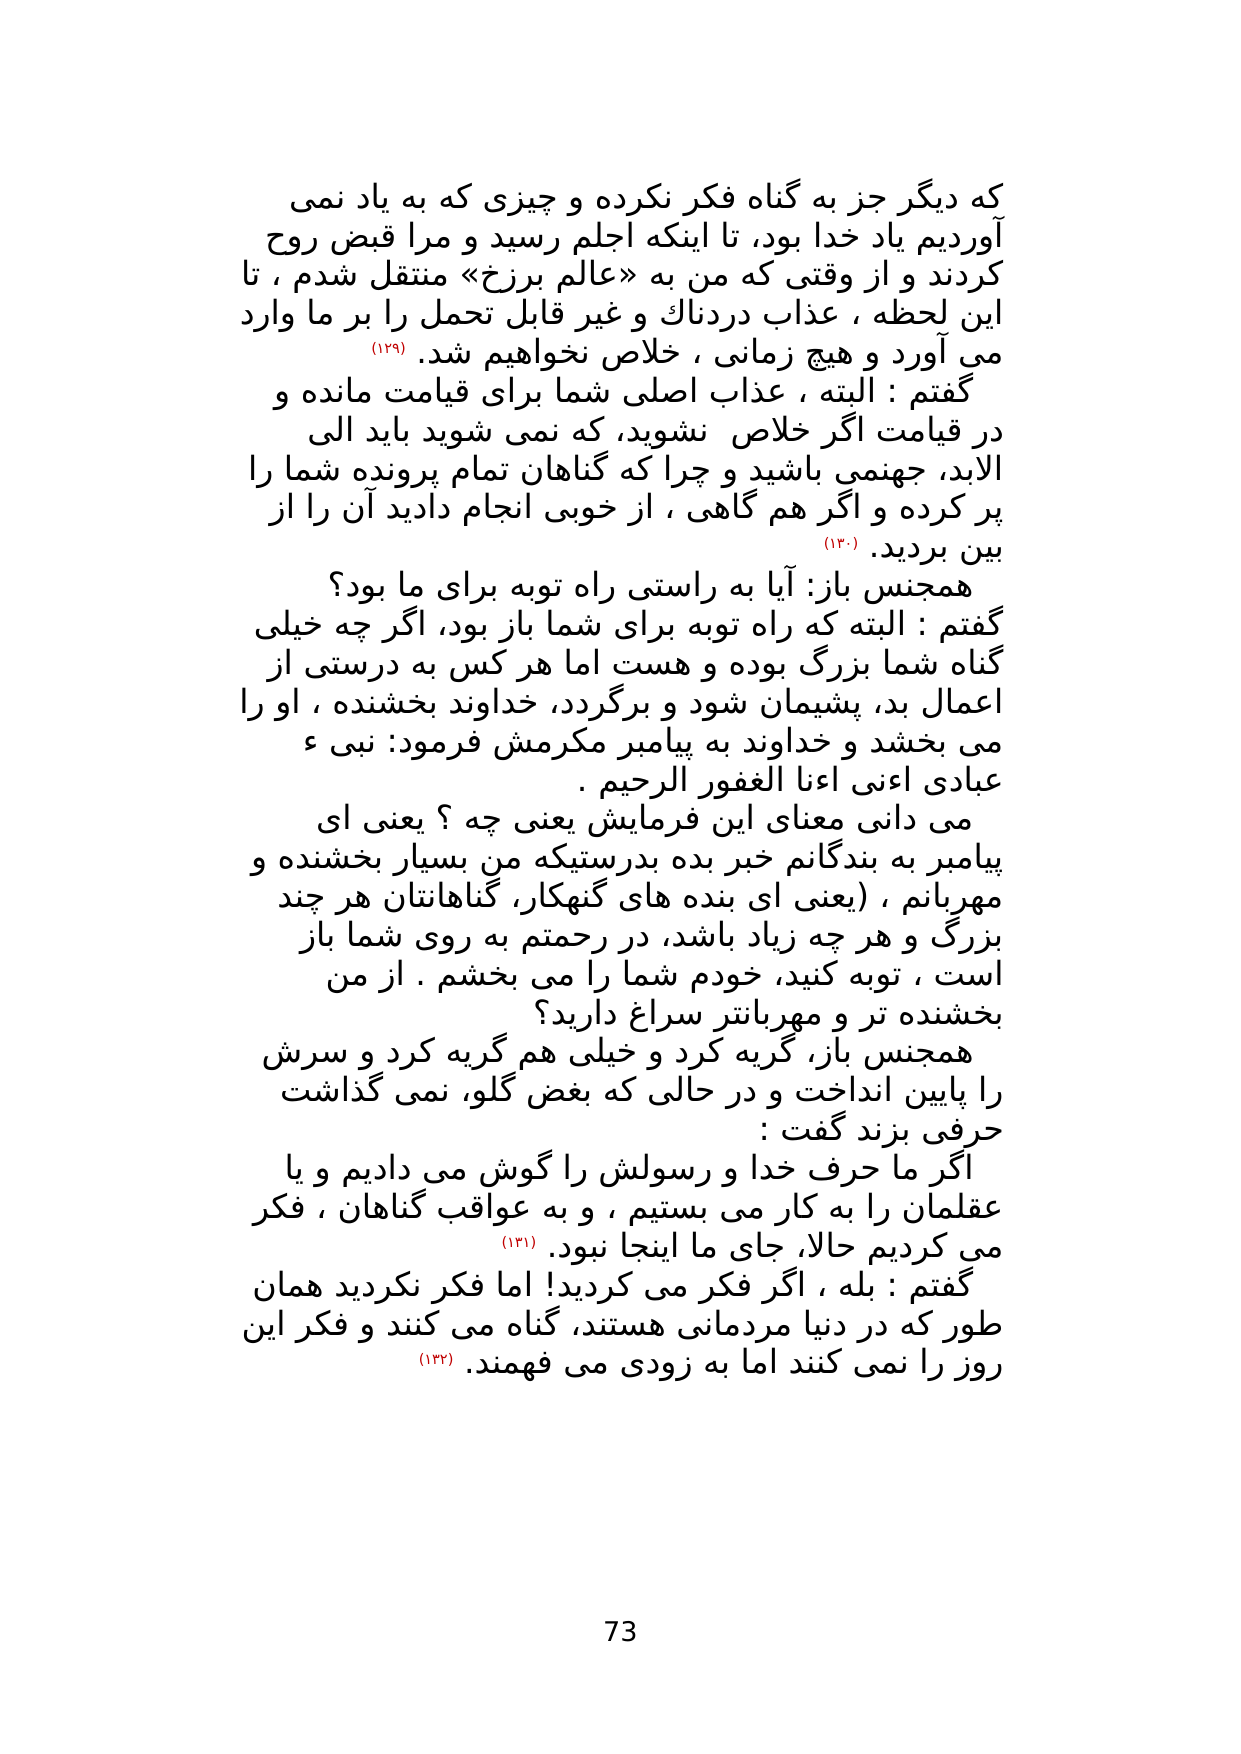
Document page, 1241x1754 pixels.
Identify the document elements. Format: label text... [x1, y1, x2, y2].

text اگر ما حرف خدا و رسولش را گوش مى داديم و يا عقلمان را به كار مى بستيم ، و به عواقب گناهان ، فكر مى كرديم حالا، جاى ما اينجا نبود. (١٣١) [236, 1148, 1004, 1265]
text همجنس باز، گريه كرد و خيلى هم گريه كرد و سرش را پايين انداخت و در حالى كه بغض گلو، نمى گذاشت حرفى بزند گفت : [236, 1032, 1004, 1148]
text همجنس باز: آيا به راستى راه توبه براى ما بود؟ گفتم : البته كه راه توبه براى شما باز بود، اگر چه خيلى گناه شما بزرگ بوده و هست اما هر كس به درستى از اعمال بد، پشيمان شود و برگردد، خداوند بخشنده ، او را مى بخشد و خداوند به پيامبر مكرمش فرمود: نبى ء عبادى اءنى اءنا الغفور الرحيم . [236, 566, 1004, 799]
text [236, 177, 1004, 371]
text گفتم : بله ، اگر فكر مى كرديد! اما فكر نكرديد همان طور كه در دنيا مردمانى هستند، گناه مى كنند و فكر اين روز را نمى كنند اما به زودى مى فهمند. (١٣٢) [236, 1265, 1004, 1382]
text مى دانى معناى اين فرمايش يعنى چه ؟ يعنى اى پيامبر به بندگانم خبر بده بدرستيكه من بسيار بخشنده و مهربانم ، (يعنى اى بنده هاى گنهكار، گناهانتان هر چند بزرگ و هر چه زياد باشد، در رحمتم به روى شما باز است ، توبه كنيد، خودم شما را مى بخشم . از من بخشنده تر و مهربانتر سراغ داريد؟ [236, 799, 1004, 1032]
text گفتم : البته ، عذاب اصلى شما براى قيامت مانده و در قيامت اگر خلاص ‍ نشويد، كه نمى شويد بايد الى الابد، جهنمى باشيد و چرا كه گناهان تمام پرونده شما را پر كرده و اگر هم گاهى ، از خوبى انجام داديد آن را از بين برديد. (١٣٠) [236, 371, 1004, 566]
